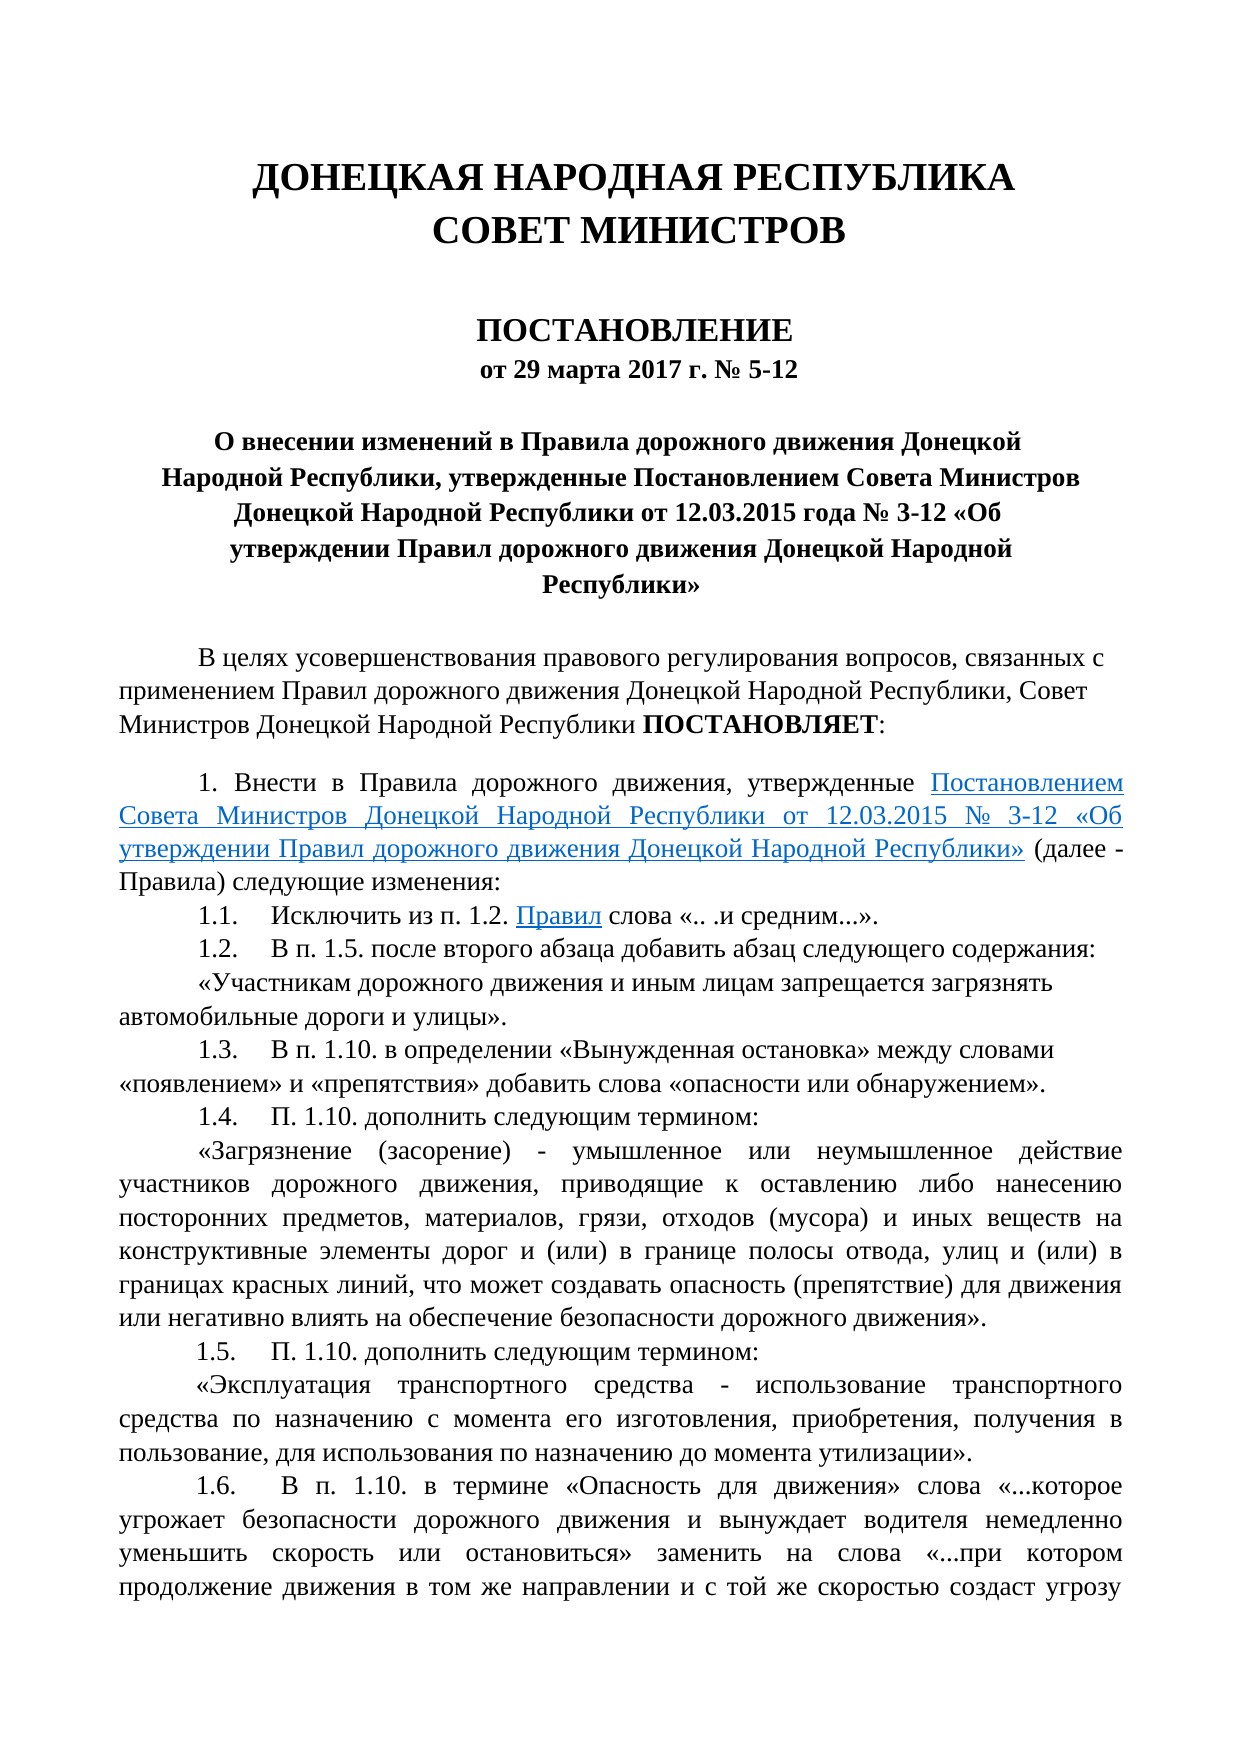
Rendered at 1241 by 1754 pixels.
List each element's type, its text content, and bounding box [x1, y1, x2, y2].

text «Загрязнение (засорение) - умышленное или неумышленное действие участников дорожного движения, приводящие к оставлению либо нанесению посторонних предметов, материалов, грязи, отходов (мусора) и иных веществ на конструктивные элементы дорог и (или) в границе полосы отвода, улиц и (или) в границах красных линий, что может создавать опасность (препятствие) для движения или негативно влиять на обеспечение безопасности дорожного движения». [118, 1132, 1124, 1333]
list Исключить из п. 1.2. Правил слова «.. .и средним...». [118, 897, 1126, 931]
text О внесении изменений в Правила дорожного движения Донецкой Народной Республики, утвержденные Постановлением Совета Министров Донецкой Народной Республики от 12.03.2015 года № 3-12 «Об утверждении Правил дорожного движения Донецкой Народной [116, 425, 1126, 563]
text ДОНЕЦКАЯ НАРОДНАЯ РЕСПУБЛИКА СОВЕТ МИНИСТРОВ [152, 154, 1126, 252]
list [118, 1468, 1124, 1602]
list П. 1.10. дополнить следующим термином: [118, 1099, 1126, 1132]
text «Участникам дорожного движения и иным лицам запрещается загрязнять автомобильные дороги и улицы». [118, 964, 1124, 1032]
list П. 1.10. дополнить следующим термином: [118, 1333, 1126, 1367]
list Внести в Правила дорожного движения, утвержденные Постановлением Совета Министров Донецкой Народной Республики от 12.03.2015 № 3-12 «Об утверждении Правил дорожного движения Донецкой Народной Республики» (далее - Правила) следующие изменения: [118, 765, 1124, 897]
text ПОСТАНОВЛЕНИЕ от 29 марта 2017 г. № 5-12 [152, 311, 1126, 385]
text «Эксплуатация транспортного средства - использование транспортного средства по назначению с момента его изготовления, приобретения, получения в пользование, для использования по назначению до момента утилизации». [118, 1367, 1124, 1468]
list В п. 1.5. после второго абзаца добавить абзац следующего содержания: [118, 931, 1124, 964]
list В п. 1.10. в определении «Вынужденная остановка» между словами «появлением» и «препятствия» добавить слова «опасности или обнаружением». [118, 1032, 1124, 1099]
text В целях усовершенствования правового регулирования вопросов, связанных с применением Правил дорожного движения Донецкой Народной Республики, Совет Министров Донецкой Народной Республики ПОСТАНОВЛЯЕТ: [118, 639, 1124, 740]
text Республики» [116, 568, 1126, 599]
